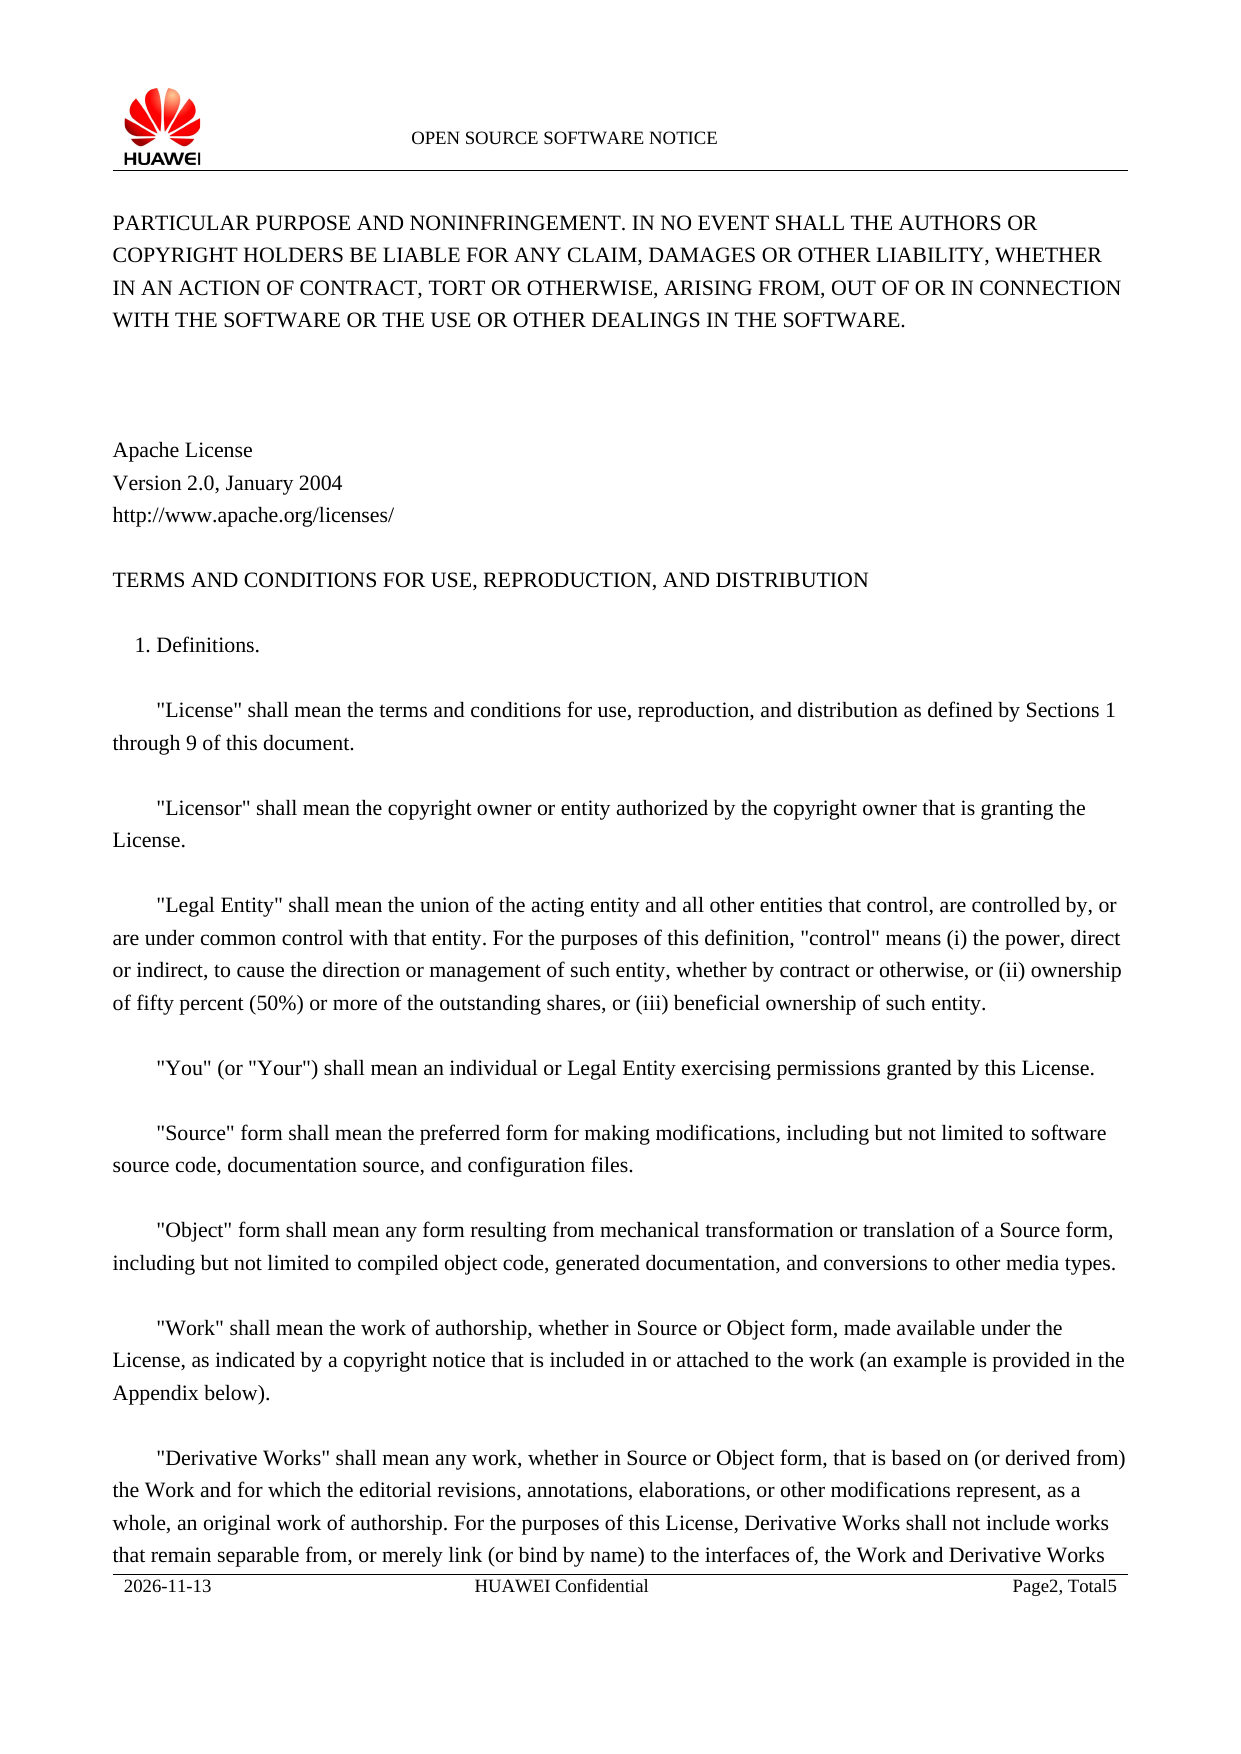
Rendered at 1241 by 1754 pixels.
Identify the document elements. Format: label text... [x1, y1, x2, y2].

text "Object" form shall mean any form resulting from mechanical transformation or translation of a Source form, including but not limited to compiled object code, generated documentation, and conversions to other media types. [112, 1214, 1128, 1279]
text "Work" shall mean the work of authorship, whether in Source or Object form, made available under the License, as indicated by a copyright notice that is included in or attached to the work (an example is provided in the Appendix below). [112, 1311, 1128, 1409]
text TERMS AND CONDITIONS FOR USE, REPRODUCTION, AND DISTRIBUTION [112, 564, 1128, 596]
text Apache License [112, 434, 1128, 466]
text http://www.apache.org/licenses/ [112, 499, 1128, 531]
text "Source" form shall mean the preferred form for making modifications, including but not limited to software source code, documentation source, and configuration files. [112, 1116, 1128, 1181]
text "Licensor" shall mean the copyright owner or entity authorized by the copyright owner that is granting the License. [112, 791, 1128, 856]
text "License" shall mean the terms and conditions for use, reproduction, and distribution as defined by Sections 1 through 9 of this document. [112, 694, 1128, 759]
text "Legal Entity" shall mean the union of the acting entity and all other entities that control, are controlled by, or are under common control with that entity. For the purposes of this definition, "control" means (i) the power, direct or indirect, to cause the direction or management of such entity, whether by contract or otherwise, or (ii) ownership of fifty percent (50%) or more of the outstanding shares, or (iii) beneficial ownership of such entity. [112, 889, 1128, 1019]
text Version 2.0, January 2004 [112, 466, 1128, 499]
picture [124, 88, 201, 165]
text 1. Definitions. [112, 629, 1128, 661]
text "You" (or "Your") shall mean an individual or Legal Entity exercising permissions granted by this License. [112, 1051, 1128, 1084]
